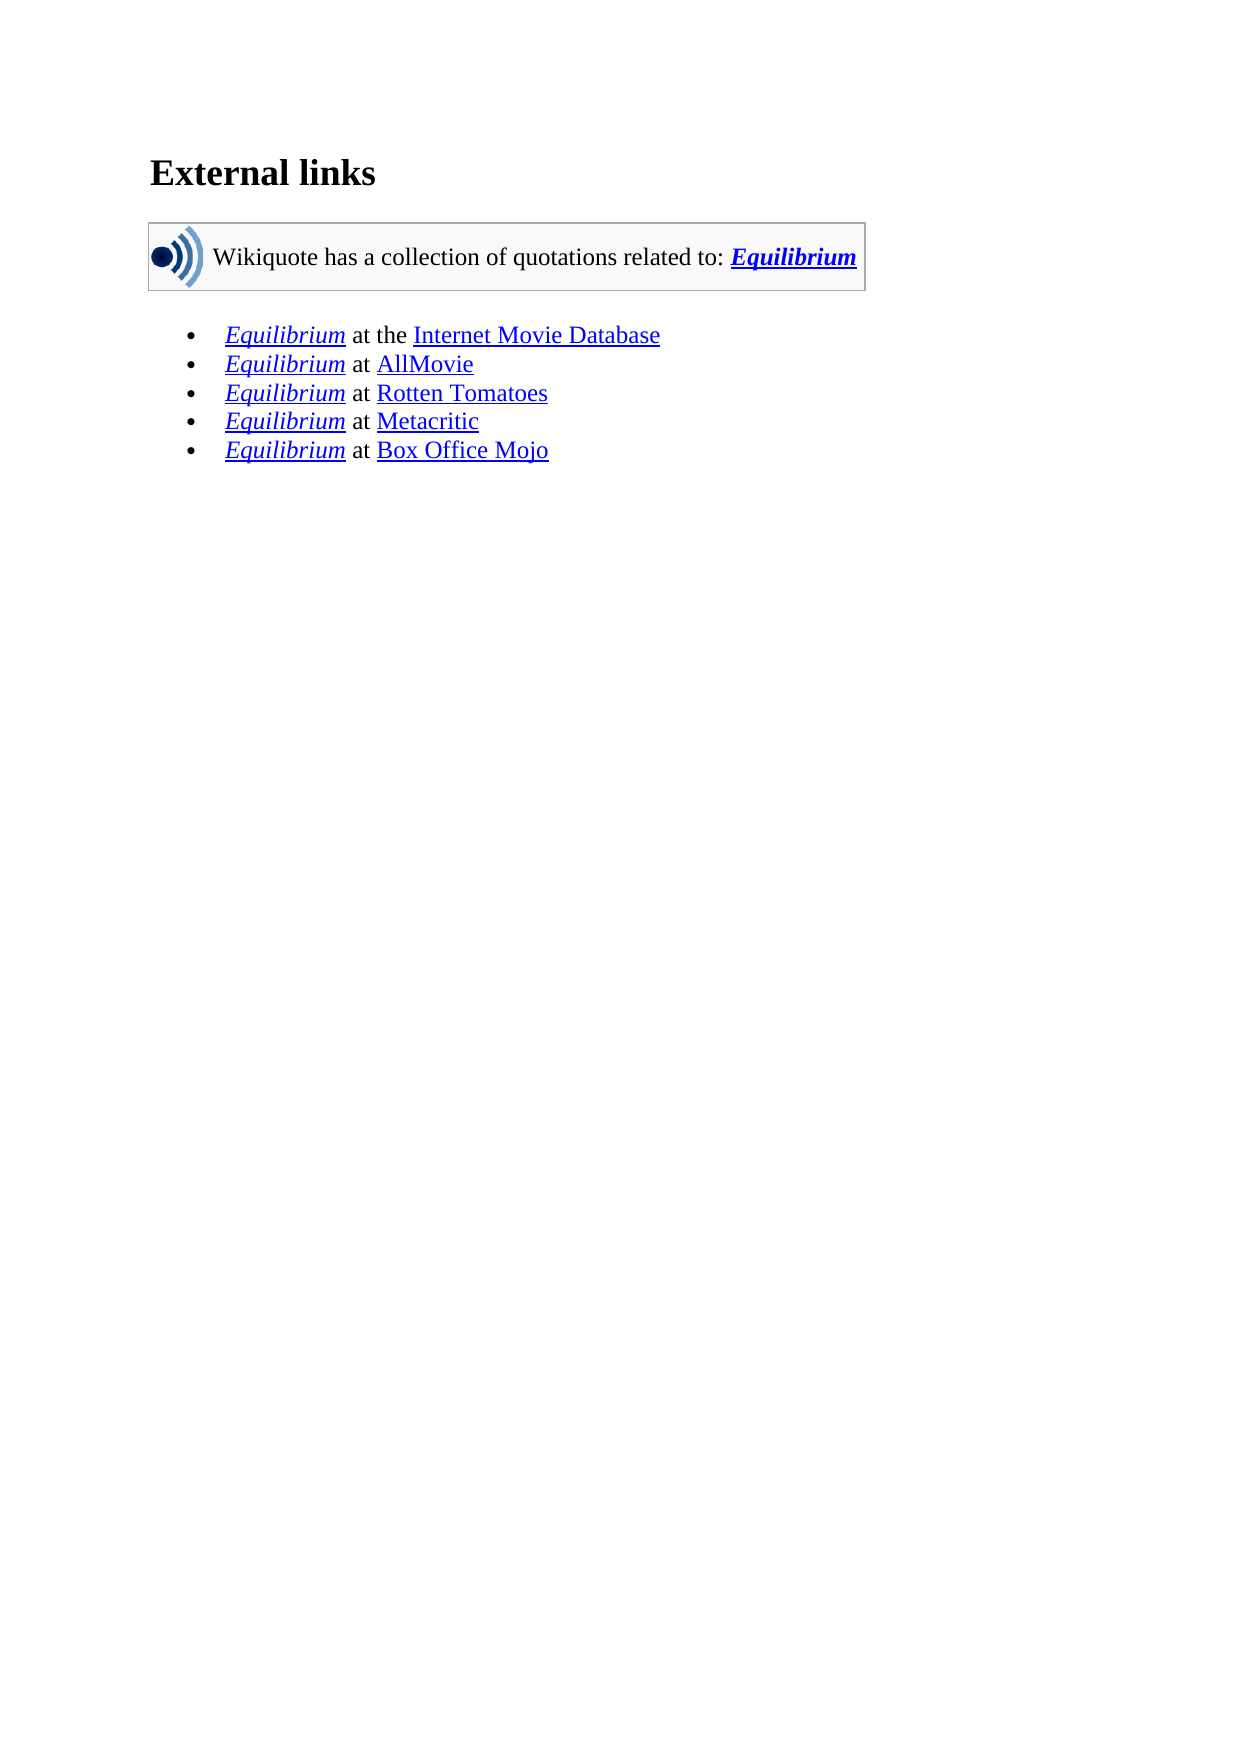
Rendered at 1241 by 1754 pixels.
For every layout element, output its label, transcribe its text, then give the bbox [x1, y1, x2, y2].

list Equilibrium at Metacritic [187, 406, 1090, 435]
list Equilibrium at Box Office Mojo [187, 435, 1090, 464]
list Equilibrium at Rotten Tomatoes [187, 378, 1090, 406]
table_header [149, 224, 211, 289]
table_header Wikiquote has a collection of quotations related to: Equilibrium [211, 224, 864, 289]
picture [150, 225, 204, 288]
list Equilibrium at AllMovie [187, 349, 1090, 378]
list Equilibrium at the Internet Movie Database [187, 320, 1090, 349]
text External links [150, 150, 1090, 193]
